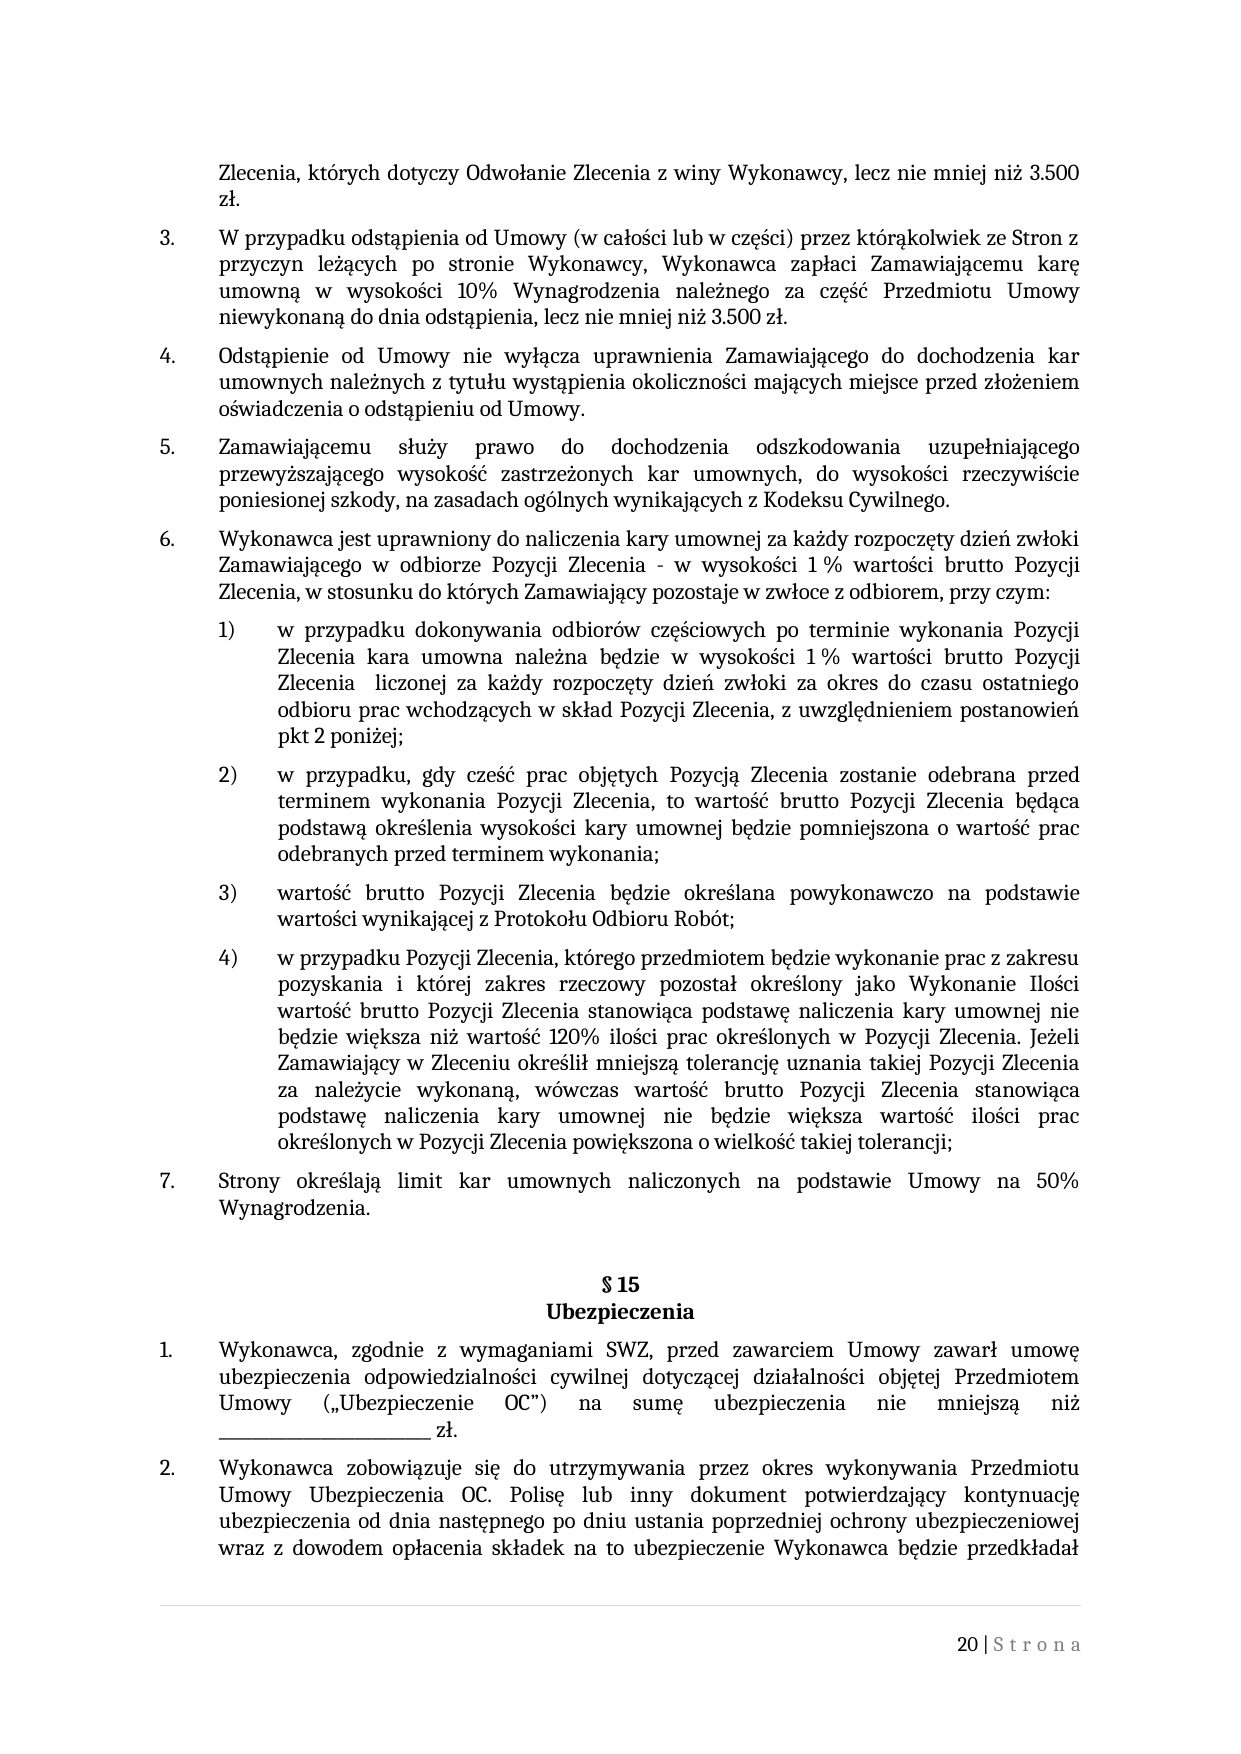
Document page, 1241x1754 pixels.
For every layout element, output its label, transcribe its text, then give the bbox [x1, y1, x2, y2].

text § 15 Ubezpieczenia [159, 1272, 1081, 1325]
text 4. Odstąpienie od Umowy nie wyłącza uprawnienia Zamawiającego do dochodzenia kar umownych należnych z tytułu wystąpienia okoliczności mających miejsce przed złożeniem oświadczenia o odstąpieniu od Umowy. [159, 343, 1081, 422]
text 5. Zamawiającemu służy prawo do dochodzenia odszkodowania uzupełniającego przewyższającego wysokość zastrzeżonych kar umownych, do wysokości rzeczywiście poniesionej szkody, na zasadach ogólnych wynikających z Kodeksu Cywilnego. [159, 434, 1081, 513]
text 7. Strony określają limit kar umownych naliczonych na podstawie Umowy na 50% Wynagrodzenia. [159, 1168, 1081, 1221]
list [159, 1455, 1081, 1561]
list Wykonawca, zgodnie z wymaganiami SWZ, przed zawarciem Umowy zawarł umowę ubezpieczenia odpowiedzialności cywilnej dotyczącej działalności objętej Przedmiotem Umowy („Ubezpieczenie OC”) na sumę ubezpieczenia nie mniejszą niż _________________________ zł. [159, 1337, 1081, 1443]
text 1) w przypadku dokonywania odbiorów częściowych po terminie wykonania Pozycji Zlecenia kara umowna należna będzie w wysokości 1 % wartości brutto Pozycji Zlecenia liczonej za każdy rozpoczęty dzień zwłoki za okres do czasu ostatniego odbioru prac wchodzących w skład Pozycji Zlecenia, z uwzględnieniem postanowień pkt 2 poniżej; [218, 617, 1081, 749]
text 6. Wykonawca jest uprawniony do naliczenia kary umownej za każdy rozpoczęty dzień zwłoki Zamawiającego w odbiorze Pozycji Zlecenia - w wysokości 1 % wartości brutto Pozycji Zlecenia, w stosunku do których Zamawiający pozostaje w zwłoce z odbiorem, przy czym: [159, 526, 1081, 605]
text 2) w przypadku, gdy cześć prac objętych Pozycją Zlecenia zostanie odebrana przed terminem wykonania Pozycji Zlecenia, to wartość brutto Pozycji Zlecenia będąca podstawą określenia wysokości kary umownej będzie pomniejszona o wartość prac odebranych przed terminem wykonania; [218, 762, 1081, 867]
text 4) w przypadku Pozycji Zlecenia, którego przedmiotem będzie wykonanie prac z zakresu pozyskania i której zakres rzeczowy pozostał określony jako Wykonanie Ilości wartość brutto Pozycji Zlecenia stanowiąca podstawę naliczenia kary umownej nie będzie większa niż wartość 120% ilości prac określonych w Pozycji Zlecenia. Jeżeli Zamawiający w Zleceniu określił mniejszą tolerancję uznania takiej Pozycji Zlecenia za należycie wykonaną, wówczas wartość brutto Pozycji Zlecenia stanowiąca podstawę naliczenia kary umownej nie będzie większa wartość ilości prac określonych w Pozycji Zlecenia powiększona o wielkość takiej tolerancji; [218, 945, 1081, 1156]
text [159, 159, 1081, 212]
text 3) wartość brutto Pozycji Zlecenia będzie określana powykonawczo na podstawie wartości wynikającej z Protokołu Odbioru Robót; [218, 879, 1081, 932]
text 3. W przypadku odstąpienia od Umowy (w całości lub w części) przez którąkolwiek ze Stron z przyczyn leżących po stronie Wykonawcy, Wykonawca zapłaci Zamawiającemu karę umowną w wysokości 10% Wynagrodzenia należnego za część Przedmiotu Umowy niewykonaną do dnia odstąpienia, lecz nie mniej niż 3.500 zł. [159, 225, 1081, 330]
